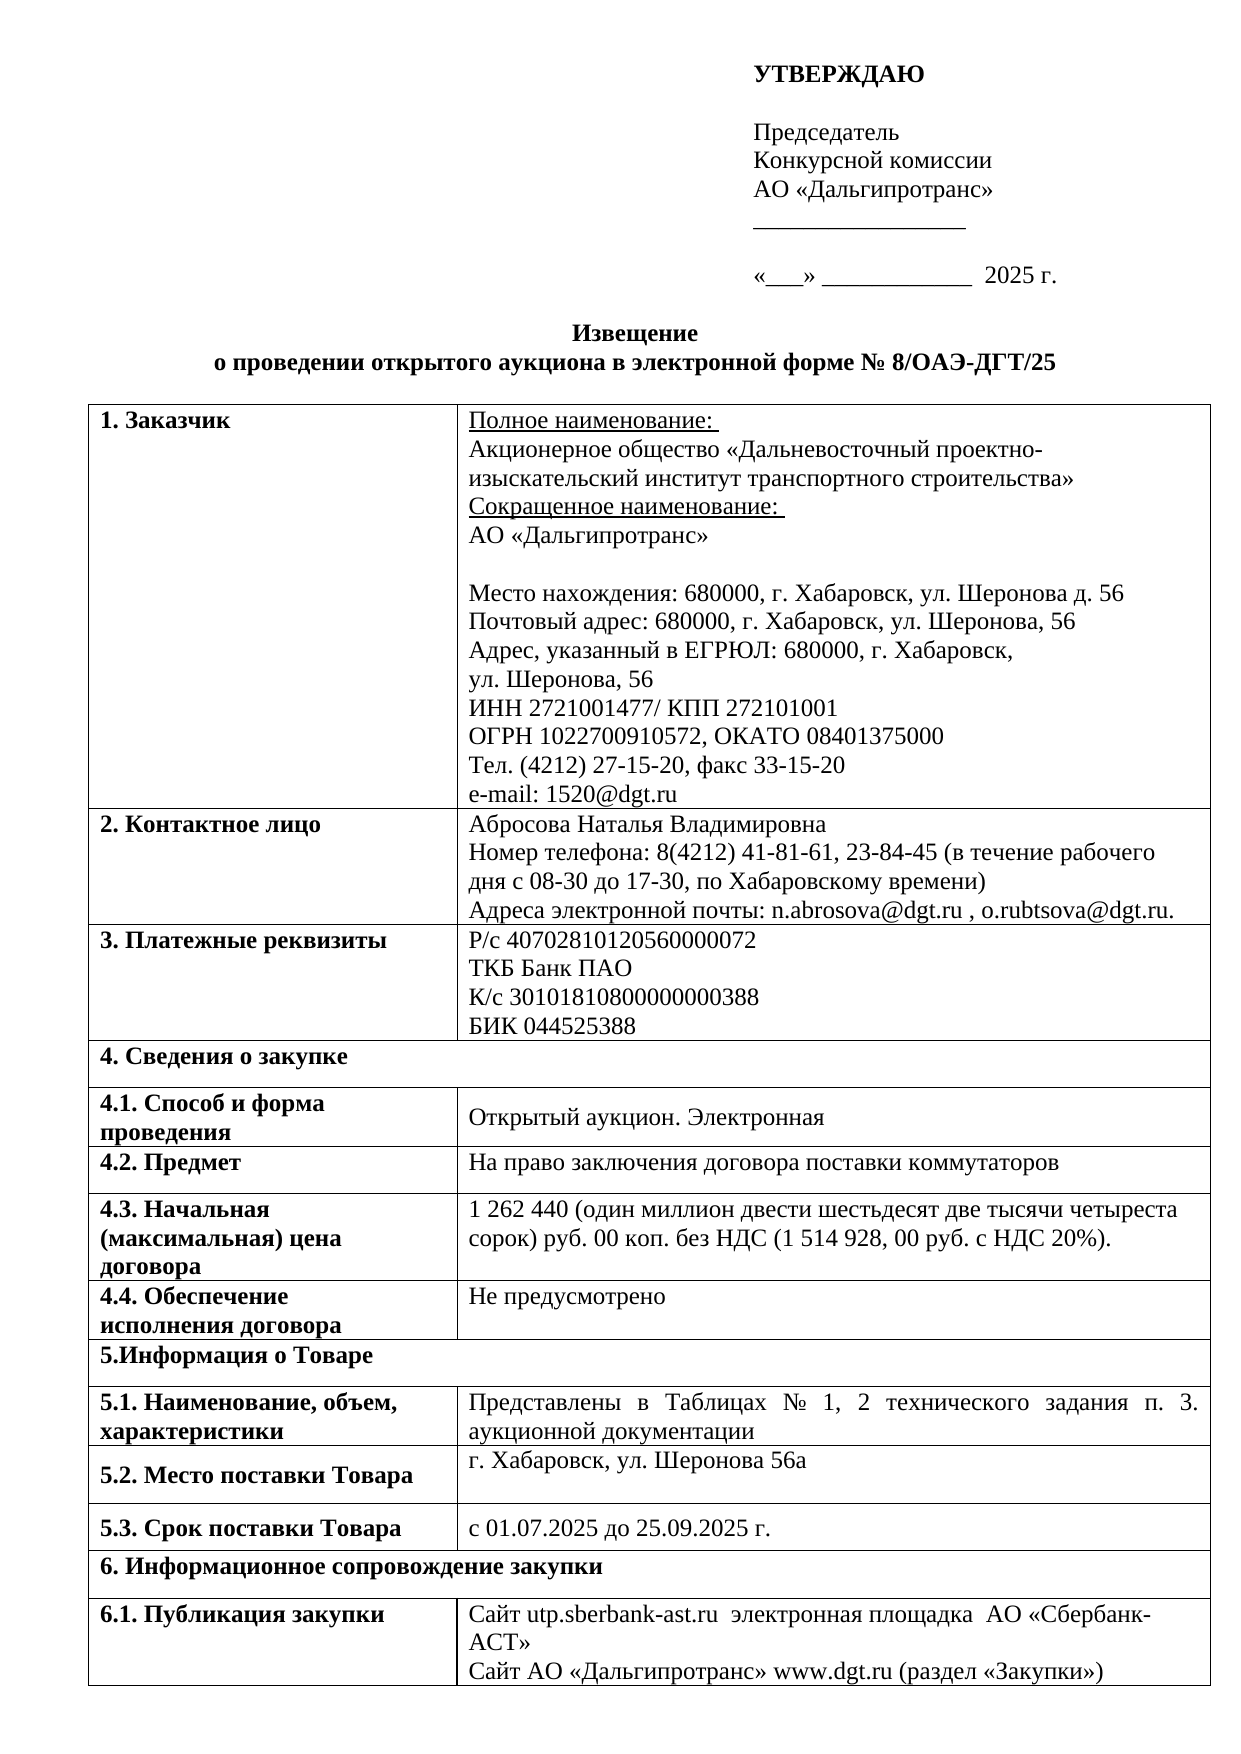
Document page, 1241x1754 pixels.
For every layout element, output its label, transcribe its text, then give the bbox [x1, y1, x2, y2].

table_cell Представлены в Таблицах № 1, 2 технического задания п. 3. аукционной документации [458, 1387, 1210, 1444]
table_cell На право заключения договора поставки коммутаторов [458, 1147, 1210, 1193]
table_cell 4. Сведения о закупке [89, 1041, 1210, 1087]
table_cell 4.2. Предмет [89, 1147, 457, 1193]
table_cell Открытый аукцион. Электронная [458, 1088, 1210, 1146]
table_cell г. Хабаровск, ул. Шеронова 56а [458, 1446, 1210, 1503]
text о проведении открытого аукциона в электронной форме № 8/ОАЭ-ДГТ/25 [118, 347, 1152, 375]
table_cell 4.3. Начальная (максимальная) цена договора [89, 1194, 457, 1280]
table_cell 4.4. Обеспечение исполнения договора [89, 1281, 457, 1339]
table_cell 5.3. Срок поставки Товара [89, 1504, 457, 1550]
text Извещение [118, 318, 1152, 347]
table_cell 3. Платежные реквизиты [89, 925, 457, 1040]
text АО «Дальгипротранс» [753, 174, 1152, 203]
table_cell Абросова Наталья Владимировна Номер телефона: 8(4212) 41-81-61, 23-84-45 (в течение рабочего дня с 08-30 до 17-30, по Хабаровскому времени) Адреса электронной почты: n.abrosova@dgt.ru , o.rubtsova@dgt.ru. [458, 809, 1210, 924]
table_header 1. Заказчик [89, 405, 457, 808]
table_header Полное наименование: Акционерное общество «Дальневосточный проектно-изыскательский институт транспортного строительства» Сокращенное наименование: АО «Дальгипротранс» Место нахождения: 680000, г. Хабаровск, ул. Шеронова д. 56 Почтовый адрес: 680000, г. Хабаровск, ул. Шеронова, 56 Адрес, указанный в ЕГРЮЛ: 680000, г. Хабаровск, ул. Шеронова, 56 ИНН 2721001477/ КПП 272101001 ОГРН 1022700910572, ОКАТО 08401375000 Тел. (4212) 27-15-20, факс 33-15-20 e-mail: 1520@dgt.ru [458, 405, 1210, 808]
table_cell 5.1. Наименование, объем, характеристики [89, 1387, 457, 1444]
table_cell 1 262 440 (один миллион двести шестьдесят две тысячи четыреста сорок) руб. 00 коп. без НДС (1 514 928, 00 руб. с НДС 20%). [458, 1194, 1210, 1280]
table_cell 6.1. Публикация закупки [89, 1599, 456, 1685]
table_cell 2. Контактное лицо [89, 809, 457, 924]
table_cell 6. Информационное сопровождение закупки [89, 1551, 1210, 1598]
table_cell 4.1. Способ и форма проведения [89, 1088, 457, 1146]
text _________________И.В. Бадяев [753, 203, 1152, 232]
text Председатель [753, 117, 1152, 145]
text «___» ____________ 2025 г. [753, 260, 1152, 289]
text УТВЕРЖДАЮ [753, 59, 1152, 88]
table_cell 5.2. Место поставки Товара [89, 1446, 457, 1503]
text Конкурсной комиссии [753, 145, 1152, 174]
table_cell 5.Информация о Товаре [89, 1340, 1210, 1386]
table_cell Р/с 40702810120560000072 ТКБ Банк ПАО К/с 30101810800000000388 БИК 044525388 [458, 925, 1210, 1040]
table_cell Не предусмотрено [458, 1281, 1210, 1339]
table_cell с 01.07.2025 до 25.09.2025 г. [458, 1504, 1210, 1550]
table_cell Сайт utp.sberbank-ast.ru электронная площадка АО «Сбербанк-АСТ» Сайт АО «Дальгипротранс» www.dgt.ru (раздел «Закупки») [458, 1599, 1210, 1685]
